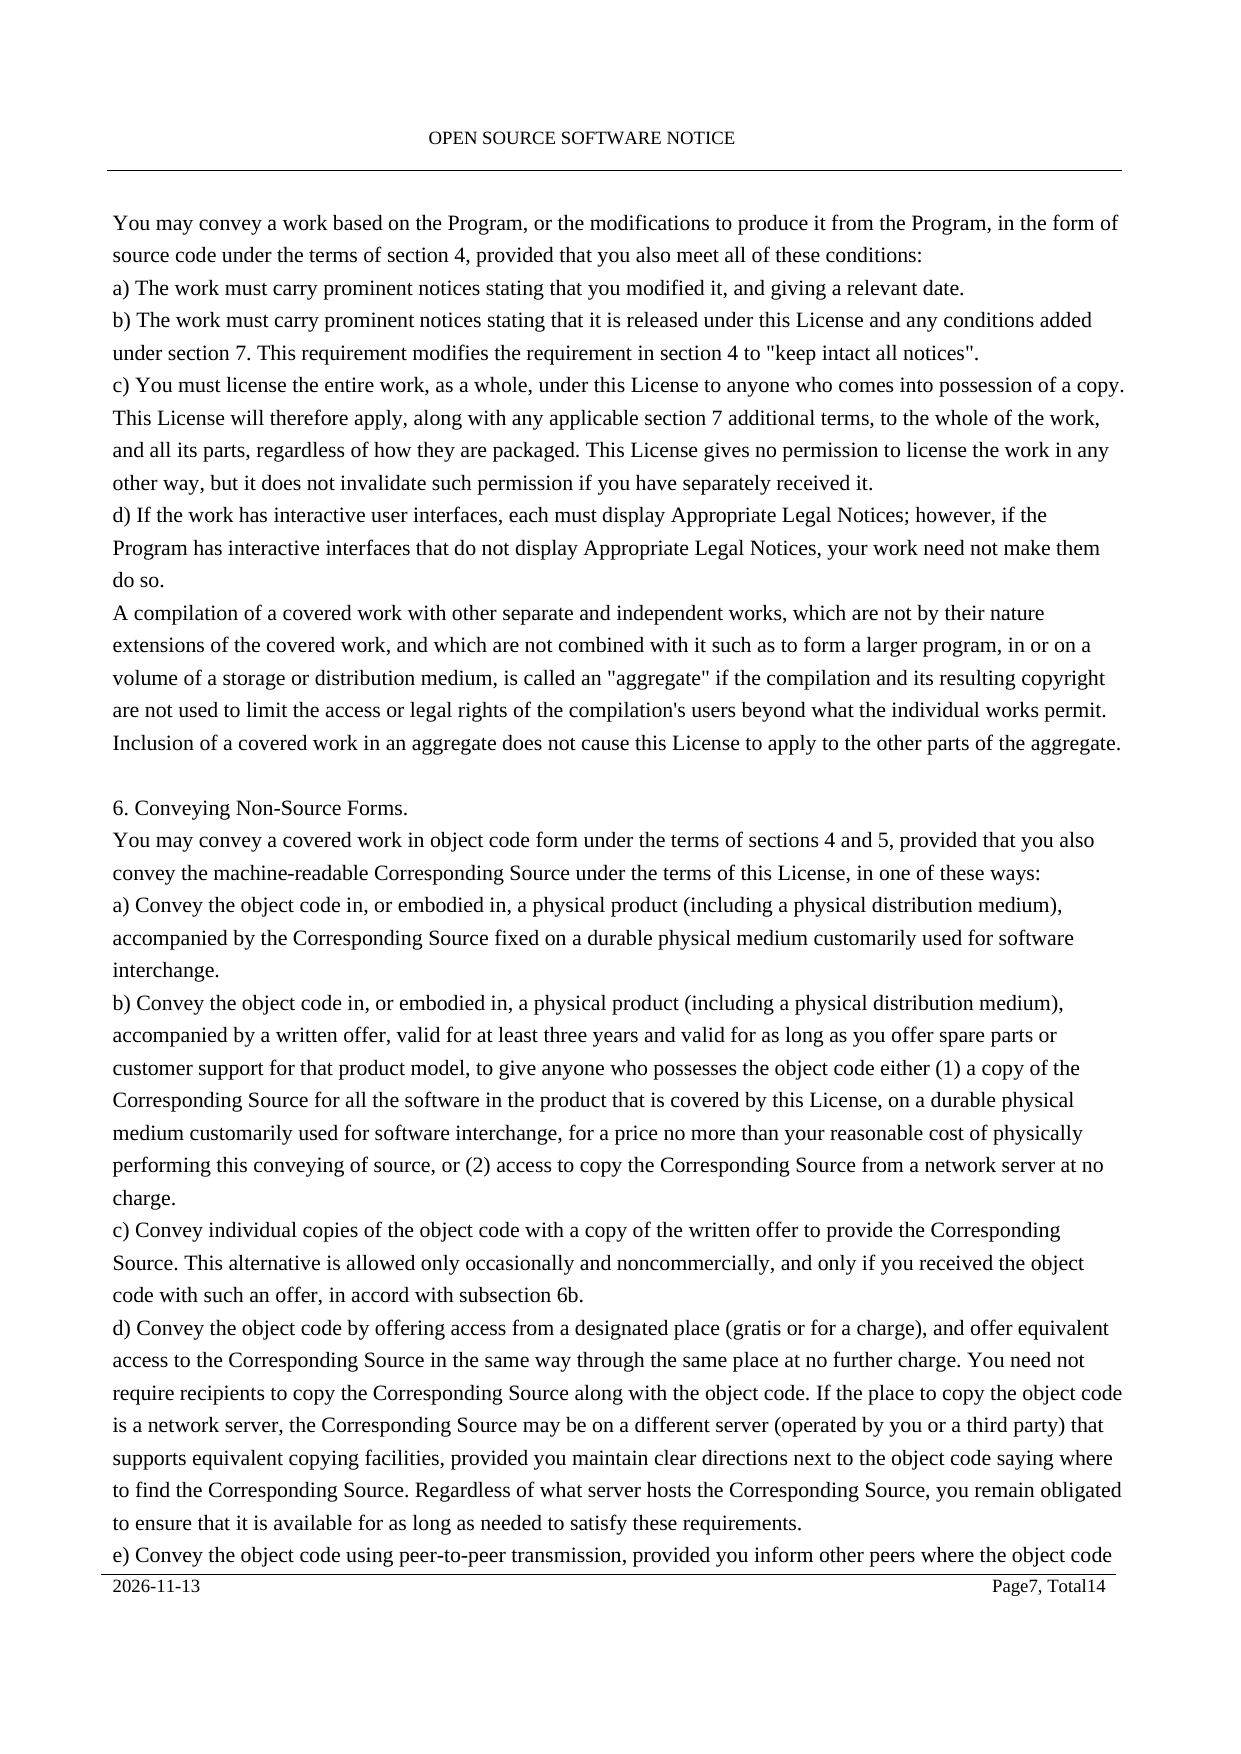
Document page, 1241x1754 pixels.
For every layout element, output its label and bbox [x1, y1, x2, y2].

text [112, 206, 1128, 1571]
